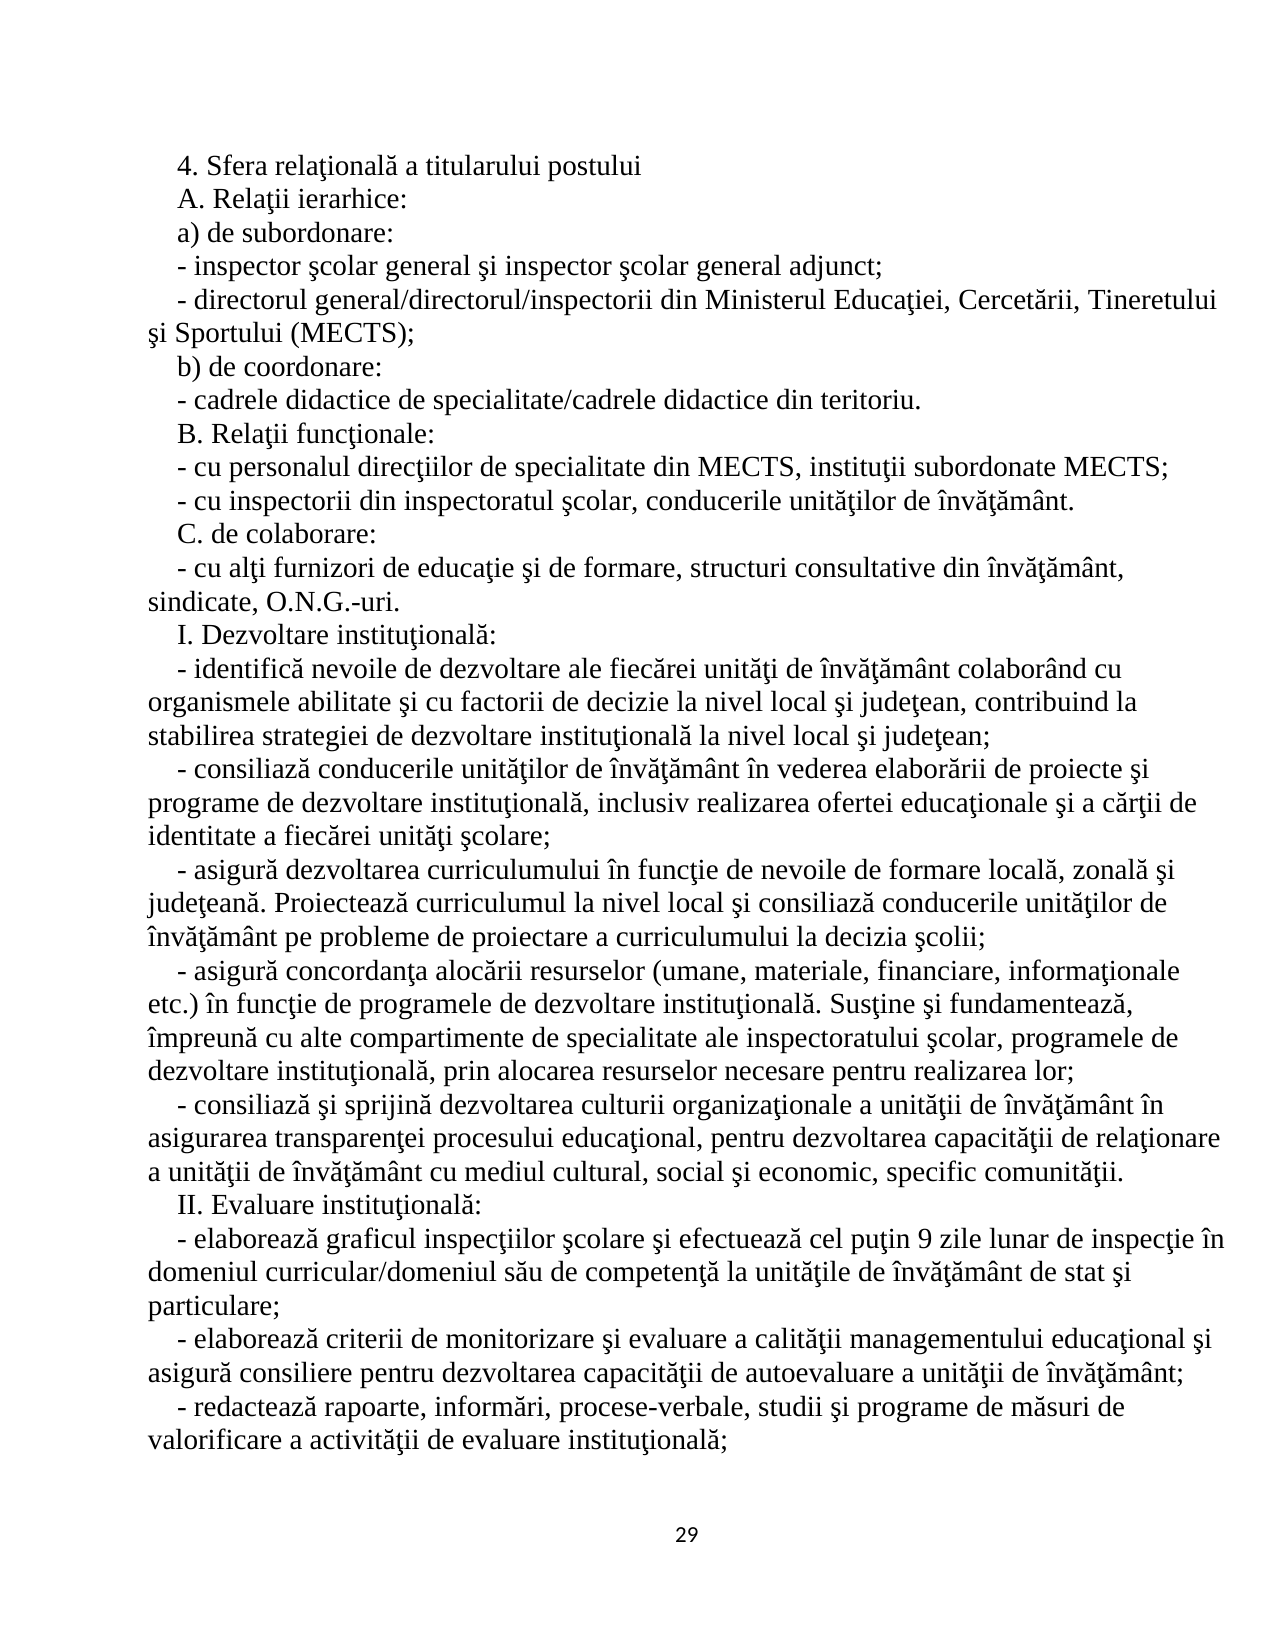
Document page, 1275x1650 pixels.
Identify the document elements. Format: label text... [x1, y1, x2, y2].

text A. Relaţii ierarhice: [148, 181, 1226, 215]
text - consiliază şi sprijină dezvoltarea culturii organizaţionale a unităţii de învăţământ în asigurarea transparenţei procesului educaţional, pentru dezvoltarea capacităţii de relaţionare a unităţii de învăţământ cu mediul cultural, social şi economic, specific comunităţii. [148, 1087, 1226, 1187]
text C. de colaborare: [148, 517, 1226, 550]
text - consiliază conducerile unităţilor de învăţământ în vederea elaborării de proiecte şi programe de dezvoltare instituţională, inclusiv realizarea ofertei educaţionale şi a cărţii de identitate a fiecărei unităţi şcolare; [148, 751, 1226, 852]
text - cu inspectorii din inspectoratul şcolar, conducerile unităţilor de învăţământ. [148, 483, 1226, 517]
text - cu personalul direcţiilor de specialitate din MECTS, instituţii subordonate MECTS; [148, 449, 1226, 483]
text - cu alţi furnizori de educaţie şi de formare, structuri consultative din învăţământ, sindicate, O.N.G.-uri. [148, 550, 1226, 617]
text II. Evaluare instituţională: [148, 1187, 1226, 1221]
text - redactează rapoarte, informări, procese-verbale, studii şi programe de măsuri de valorificare a activităţii de evaluare instituţională; [148, 1389, 1226, 1456]
text - cadrele didactice de specialitate/cadrele didactice din teritoriu. [148, 382, 1226, 416]
text - identifică nevoile de dezvoltare ale fiecărei unităţi de învăţământ colaborând cu organismele abilitate şi cu factorii de decizie la nivel local şi judeţean, contribuind la stabilirea strategiei de dezvoltare instituţională la nivel local şi judeţean; [148, 651, 1226, 751]
text a) de subordonare: [148, 215, 1226, 248]
text B. Relaţii funcţionale: [148, 416, 1226, 449]
text 4. Sfera relaţională a titularului postului [148, 148, 1226, 181]
text - elaborează graficul inspecţiilor şcolare şi efectuează cel puţin 9 zile lunar de inspecţie în domeniul curricular/domeniul său de competenţă la unităţile de învăţământ de stat şi particulare; [148, 1221, 1226, 1322]
text - elaborează criterii de monitorizare şi evaluare a calităţii managementului educaţional şi asigură consiliere pentru dezvoltarea capacităţii de autoevaluare a unităţii de învăţământ; [148, 1322, 1226, 1389]
text - inspector şcolar general şi inspector şcolar general adjunct; [148, 248, 1226, 282]
text I. Dezvoltare instituţională: [148, 617, 1226, 651]
text b) de coordonare: [148, 349, 1226, 382]
text - directorul general/directorul/inspectorii din Ministerul Educaţiei, Cercetării, Tineretului şi Sportului (MECTS); [148, 282, 1226, 349]
text - asigură concordanţa alocării resurselor (umane, materiale, financiare, informaţionale etc.) în funcţie de programele de dezvoltare instituţională. Susţine şi fundamentează, împreună cu alte compartimente de specialitate ale inspectoratului şcolar, programele de dezvoltare instituţională, prin alocarea resurselor necesare pentru realizarea lor; [148, 953, 1226, 1087]
text - asigură dezvoltarea curriculumului în funcţie de nevoile de formare locală, zonală şi judeţeană. Proiectează curriculumul la nivel local şi consiliază conducerile unităţilor de învăţământ pe probleme de proiectare a curriculumului la decizia şcolii; [148, 852, 1226, 953]
